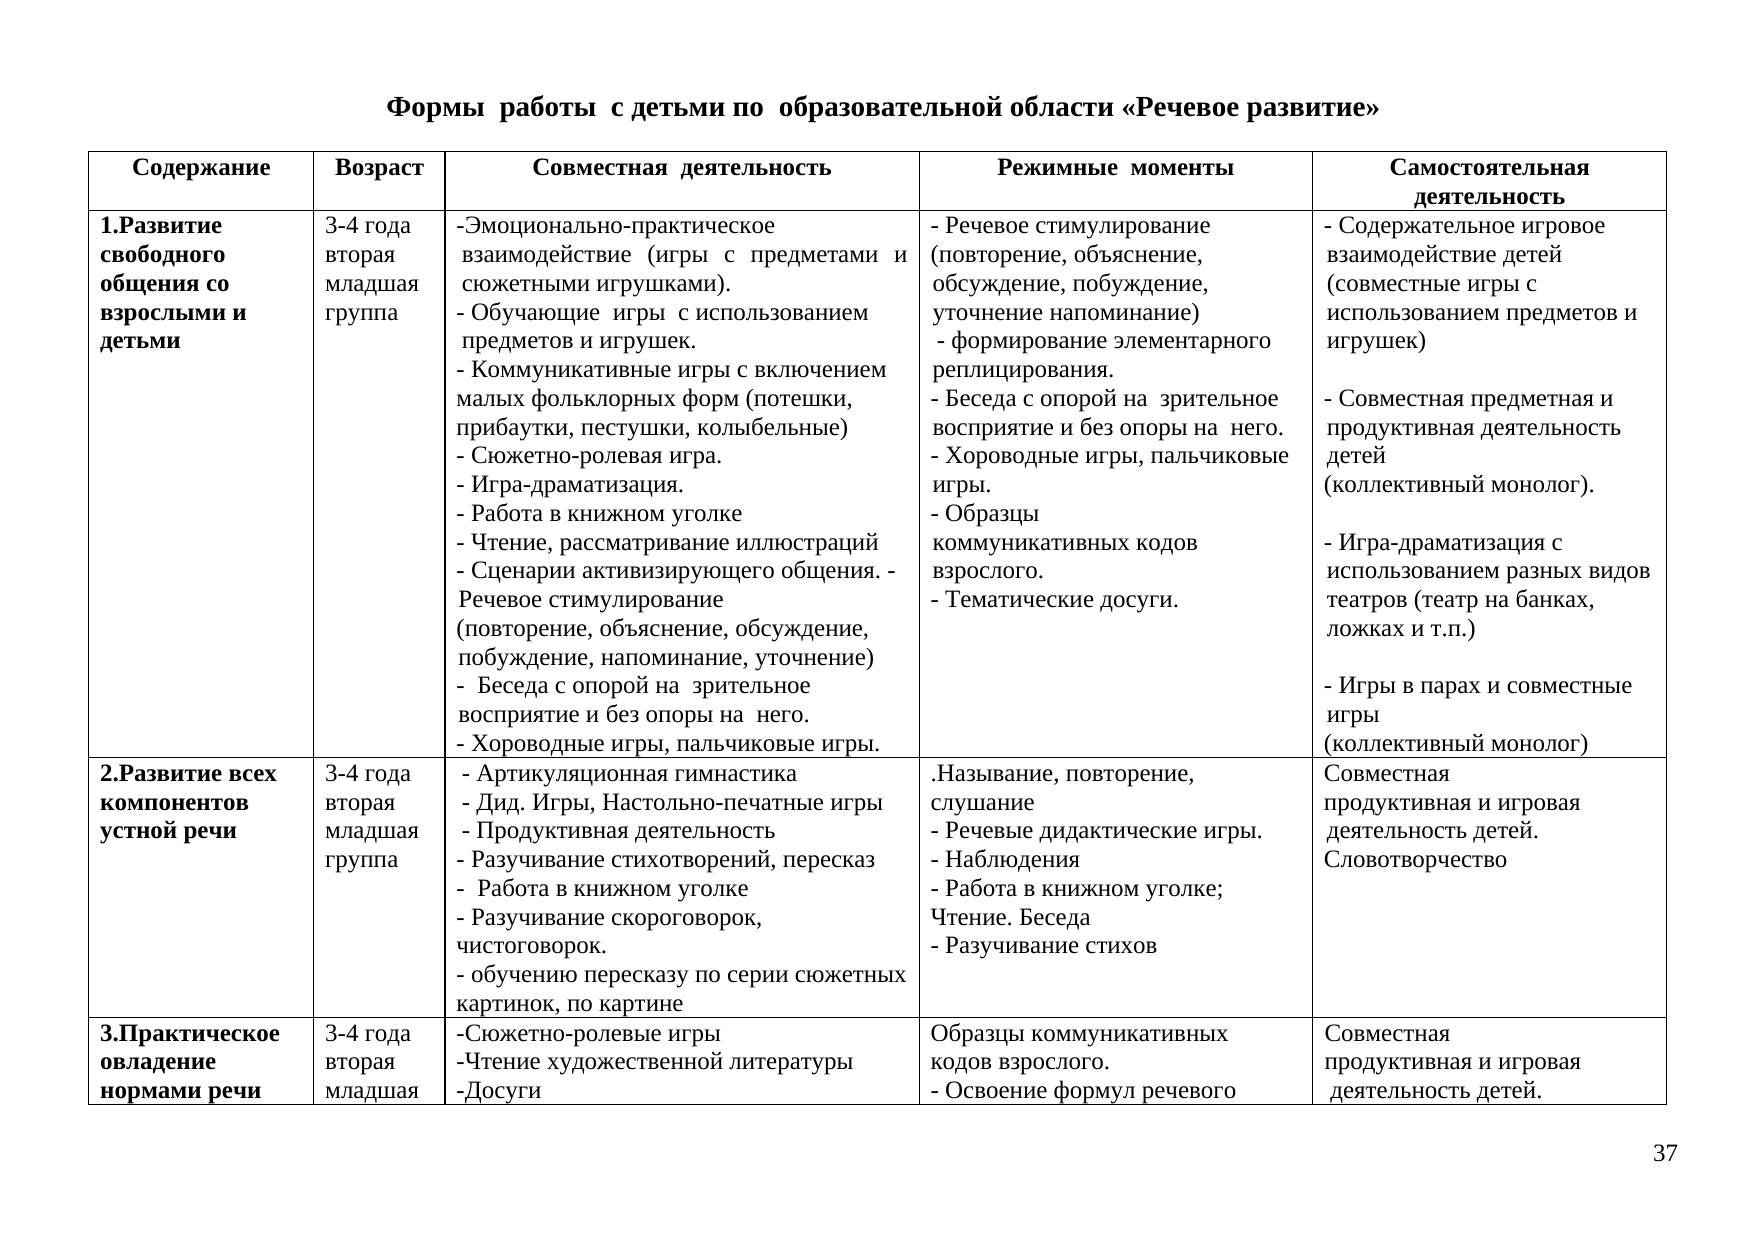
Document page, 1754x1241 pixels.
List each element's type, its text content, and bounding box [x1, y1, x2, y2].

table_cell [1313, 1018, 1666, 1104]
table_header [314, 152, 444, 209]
text Формы работы с детьми по образовательной области «Речевое развитие» [89, 89, 1678, 122]
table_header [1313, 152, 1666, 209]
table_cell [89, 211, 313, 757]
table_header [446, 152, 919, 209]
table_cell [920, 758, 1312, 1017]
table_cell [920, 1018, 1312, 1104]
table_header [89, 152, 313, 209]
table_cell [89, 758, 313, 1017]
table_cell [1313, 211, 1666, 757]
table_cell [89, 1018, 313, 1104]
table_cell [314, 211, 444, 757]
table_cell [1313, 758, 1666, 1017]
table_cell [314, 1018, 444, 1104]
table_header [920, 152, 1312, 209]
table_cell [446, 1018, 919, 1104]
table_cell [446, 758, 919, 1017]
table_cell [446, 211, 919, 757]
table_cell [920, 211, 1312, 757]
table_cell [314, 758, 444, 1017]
